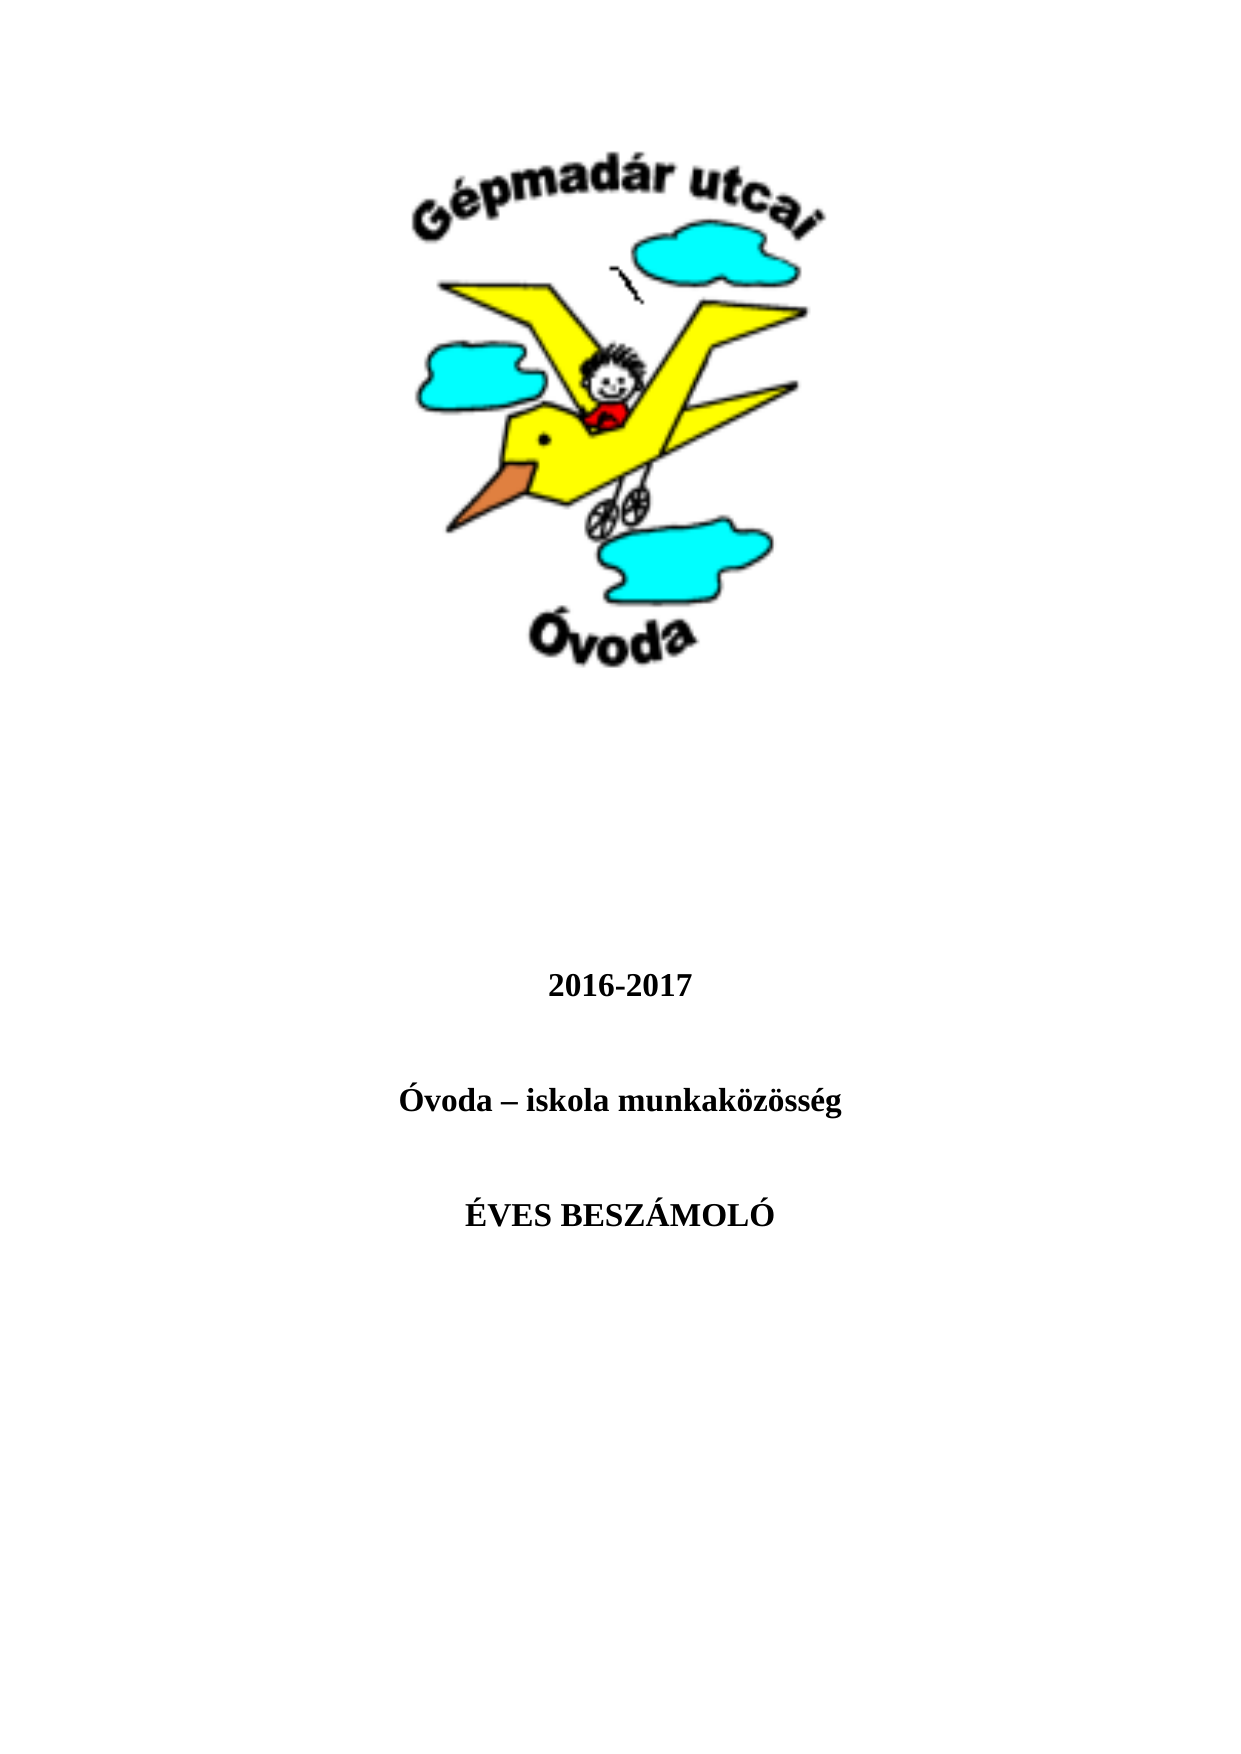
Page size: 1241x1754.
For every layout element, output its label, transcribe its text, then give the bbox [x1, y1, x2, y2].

picture [389, 147, 851, 678]
text Óvoda – iskola munkaközösség [148, 1080, 1093, 1118]
text ÉVES BESZÁMOLÓ [148, 1195, 1093, 1233]
text 2016-2017 [148, 965, 1093, 1003]
